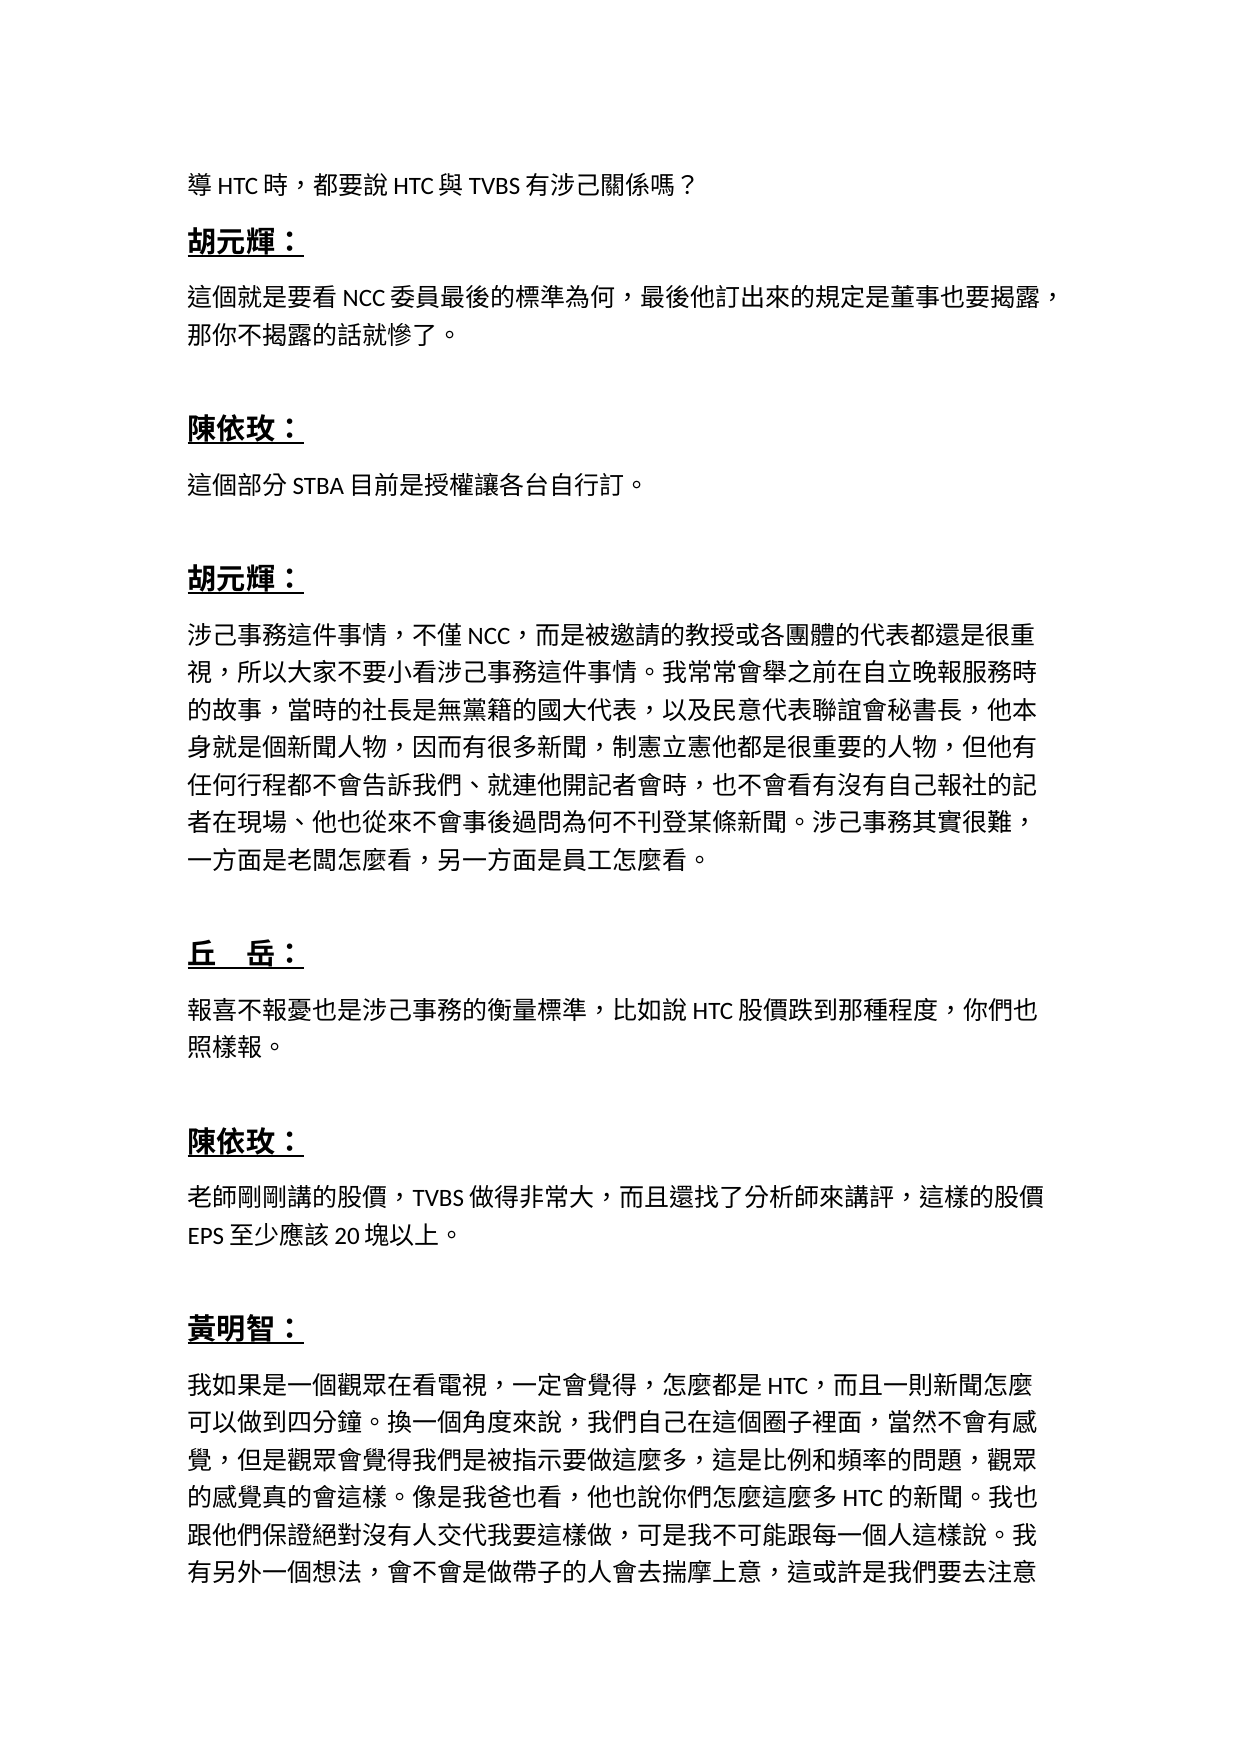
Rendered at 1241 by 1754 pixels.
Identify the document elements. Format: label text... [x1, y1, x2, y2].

text 黃明智： [187, 1289, 1053, 1364]
text 這個就是要看NCC委員最後的標準為何，最後他訂出來的規定是董事也要揭露，那你不揭露的話就慘了。 [187, 277, 1053, 352]
text 這個部分STBA目前是授權讓各台自行訂。 [187, 464, 1053, 502]
text 胡元輝： [187, 202, 1053, 277]
text 陳依玫： [187, 389, 1053, 464]
text 胡元輝： [187, 539, 1053, 614]
text 丘 岳： [187, 914, 1053, 989]
text 涉己事務這件事情，不僅NCC，而是被邀請的教授或各團體的代表都還是很重視，所以大家不要小看涉己事務這件事情。我常常會舉之前在自立晚報服務時的故事，當時的社長是無黨籍的國大代表，以及民意代表聯誼會秘書長，他本身就是個新聞人物，因而有很多新聞，制憲立憲他都是很重要的人物，但他有任何行程都不會告訴我們、就連他開記者會時，也不會看有沒有自己報社的記者在現場、他也從來不會事後過問為何不刊登某條新聞。涉己事務其實很難，一方面是老闆怎麼看，另一方面是員工怎麼看。 [187, 614, 1053, 877]
text 老師剛剛講的股價，TVBS做得非常大，而且還找了分析師來講評，這樣的股價EPS至少應該20塊以上。 [187, 1177, 1053, 1252]
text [187, 1364, 1053, 1589]
text 陳依玫： [187, 1102, 1053, 1177]
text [187, 164, 1053, 202]
text 報喜不報憂也是涉己事務的衡量標準，比如說HTC股價跌到那種程度，你們也照樣報。 [187, 989, 1053, 1064]
